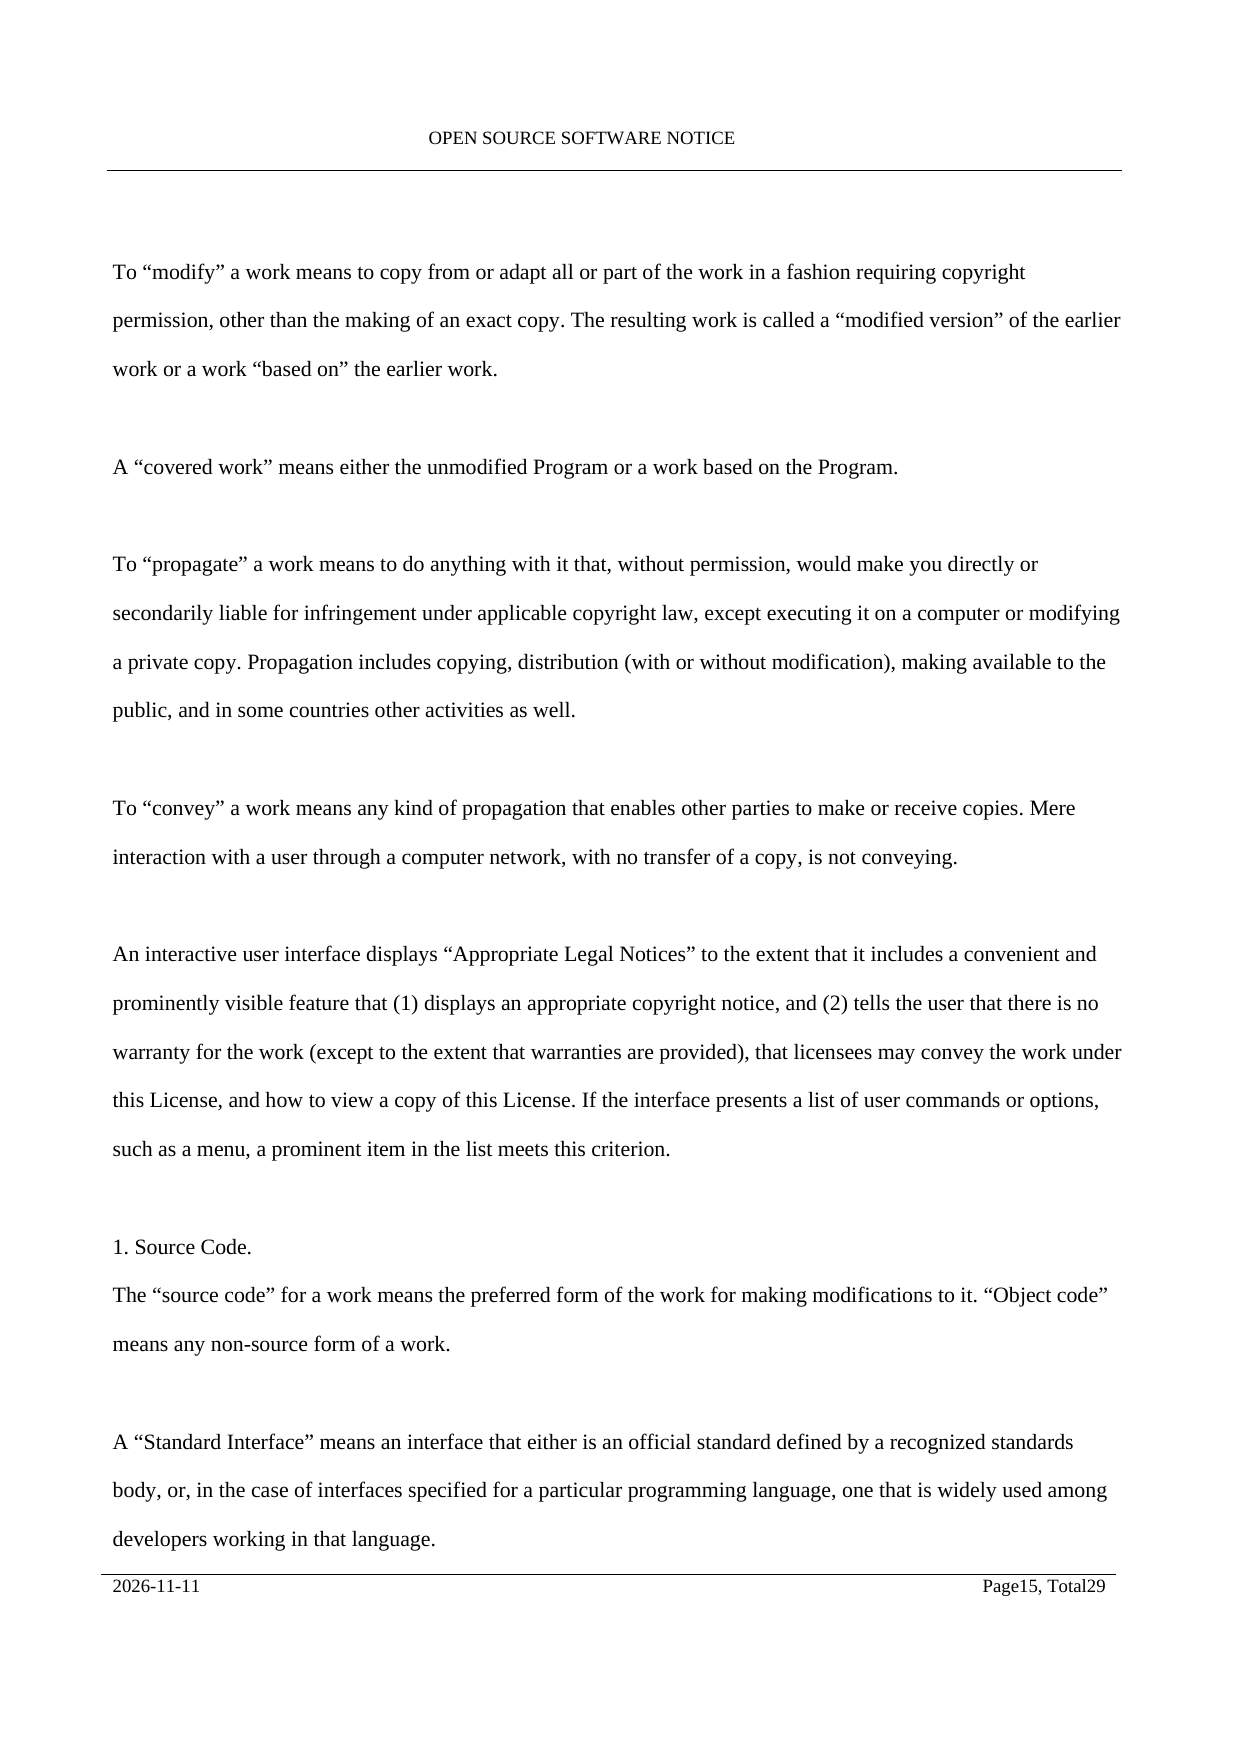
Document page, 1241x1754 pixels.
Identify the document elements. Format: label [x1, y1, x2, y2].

text [112, 206, 1128, 1555]
